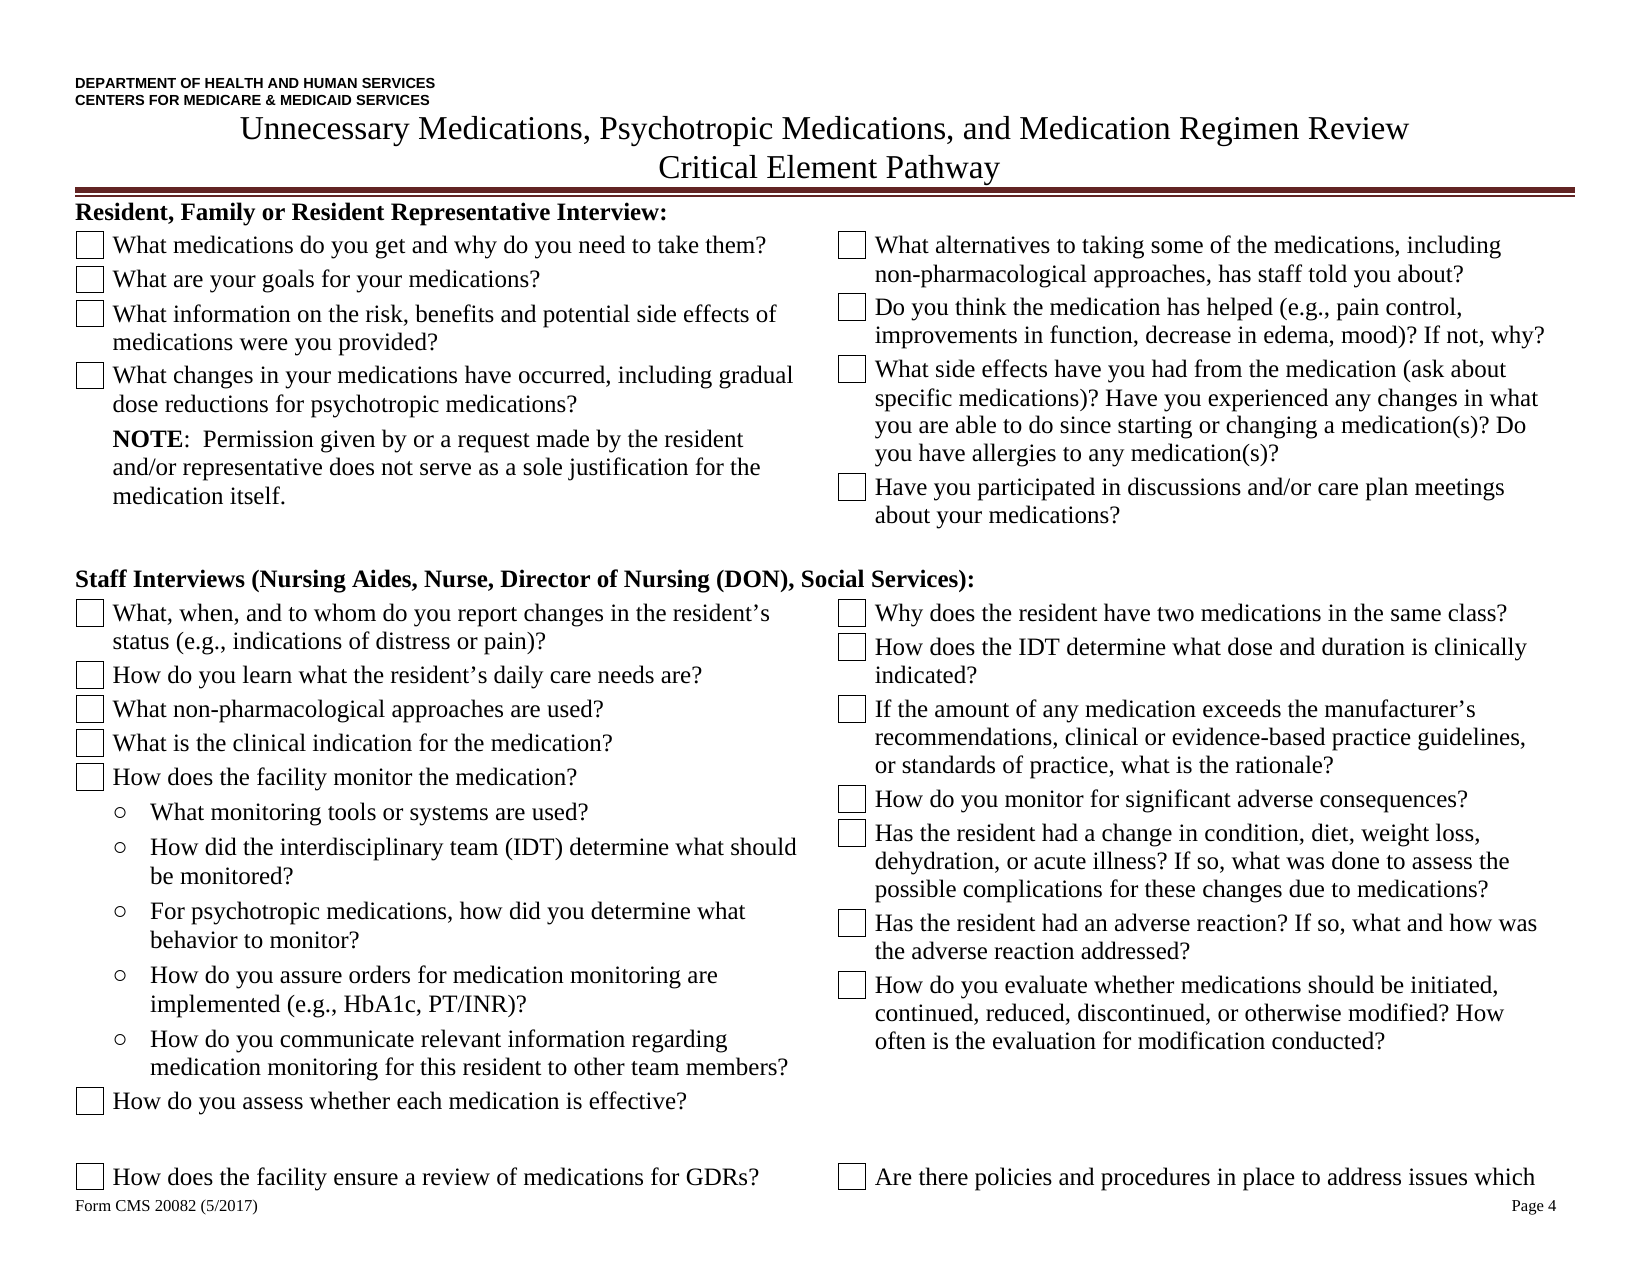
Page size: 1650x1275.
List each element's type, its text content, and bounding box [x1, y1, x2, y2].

text Staff Interviews (Nursing Aides, Nurse, Director of Nursing (DON), Social Services): [75, 564, 1575, 593]
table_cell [825, 1156, 1563, 1191]
table_header Why does the resident have two medications in the same class? How does the IDT determine what dose and duration is clinically indicated? If the amount of any medication exceeds the manufacturer’s recommendations, clinical or evidence-based practice guidelines, or standards of practice, what is the rationale? How do you monitor for significant adverse consequences? Has the resident had a change in condition, diet, weight loss, dehydration, or acute illness? If so, what was done to assess the possible complications for these changes due to medications? Has the resident had an adverse reaction? If so, what and how was the adverse reaction addressed? How do you evaluate whether medications should be initiated, continued, reduced, discontinued, or otherwise modified? How often is the evaluation for modification conducted? [825, 593, 1563, 1156]
text Resident, Family or Resident Representative Interview: [75, 197, 1575, 225]
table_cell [63, 1156, 825, 1191]
table_header What alternatives to taking some of the medications, including non-pharmacological approaches, has staff told you about? Do you think the medication has helped (e.g., pain control, improvements in function, decrease in edema, mood)? If not, why? What side effects have you had from the medication (ask about specific medications)? Have you experienced any changes in what you are able to do since starting or changing a medication(s)? Do you have allergies to any medication(s)? Have you participated in discussions and/or care plan meetings about your medications? [825, 225, 1563, 564]
table_header What, when, and to whom do you report changes in the resident’s status (e.g., indications of distress or pain)? How do you learn what the resident’s daily care needs are? What non-pharmacological approaches are used? What is the clinical indication for the medication? How does the facility monitor the medication? What monitoring tools or systems are used? How did the interdisciplinary team (IDT) determine what should be monitored? For psychotropic medications, how did you determine what behavior to monitor? How do you assure orders for medication monitoring are implemented (e.g., HbA1c, PT/INR)? How do you communicate relevant information regarding medication monitoring for this resident to other team members? How do you assess whether each medication is effective? [63, 593, 825, 1156]
table_header What medications do you get and why do you need to take them? What are your goals for your medications? What information on the risk, benefits and potential side effects of medications were you provided? What changes in your medications have occurred, including gradual dose reductions for psychotropic medications? NOTE: Permission given by or a request made by the resident and/or representative does not serve as a sole justification for the medication itself. [63, 225, 825, 564]
